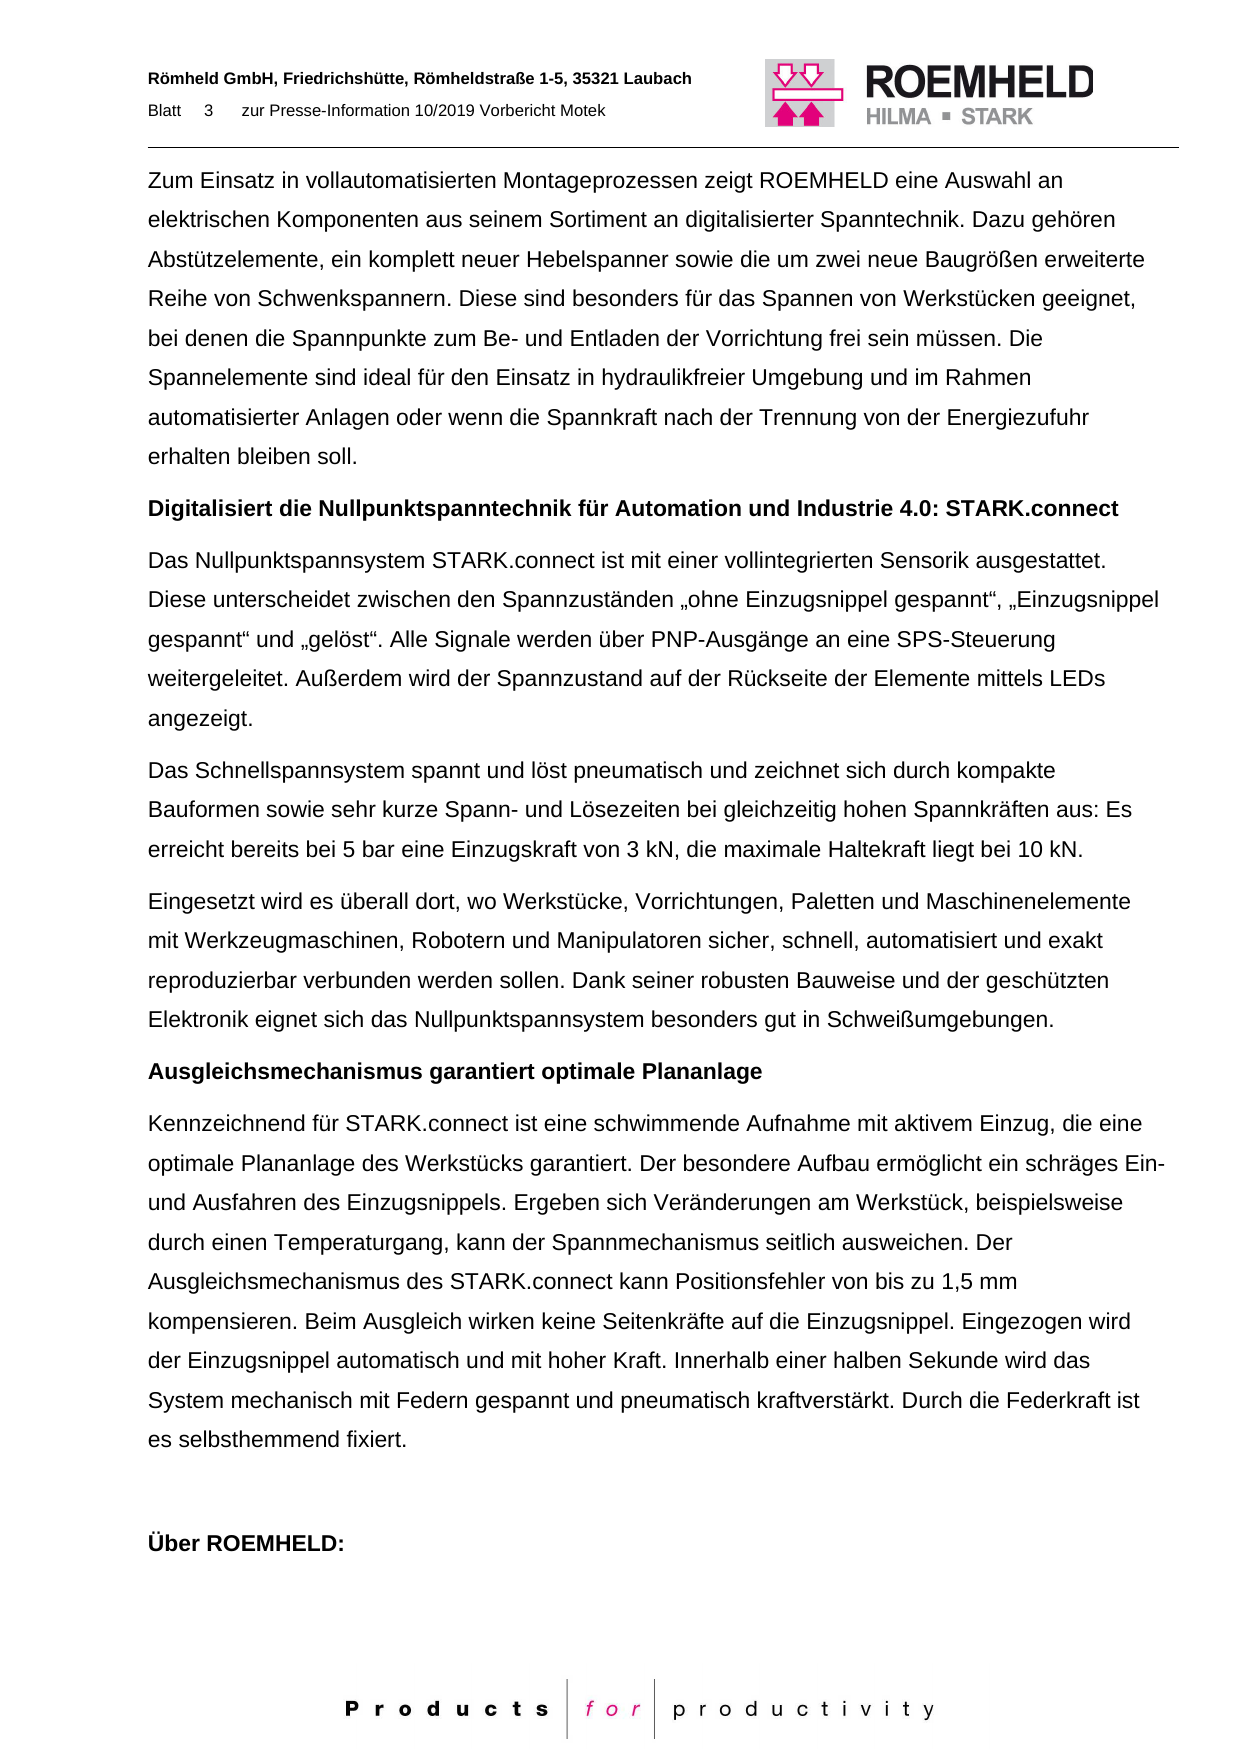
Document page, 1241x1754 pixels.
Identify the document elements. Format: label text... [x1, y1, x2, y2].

text Über ROEMHELD: [148, 1530, 1167, 1556]
picture [299, 1663, 990, 1749]
text Eingesetzt wird es überall dort, wo Werkstücke, Vorrichtungen, Paletten und Maschinenelemente mit Werkzeugmaschinen, Robotern und Manipulatoren sicher, schnell, automatisiert und exakt reproduzierbar verbunden werden sollen. Dank seiner robusten Bauweise und der geschützten Elektronik eignet sich das Nullpunktspannsystem besonders gut in Schweißumgebungen. [148, 888, 1167, 1033]
text Das Nullpunktspannsystem STARK.connect ist mit einer vollintegrierten Sensorik ausgestattet. Diese unterscheidet zwischen den Spannzuständen „ohne Einzugsnippel gespannt“, „Einzugsnippel gespannt“ und „gelöst“. Alle Signale werden über PNP-Ausgänge an eine SPS-Steuerung weitergeleitet. Außerdem wird der Spannzustand auf der Rückseite der Elemente mittels LEDs angezeigt. [148, 547, 1167, 731]
text Zum Einsatz in vollautomatisierten Montageprozessen zeigt ROEMHELD eine Auswahl an elektrischen Komponenten aus seinem Sortiment an digitalisierter Spanntechnik. Dazu gehören Abstützelemente, ein komplett neuer Hebelspanner sowie die um zwei neue Baugrößen erweiterte Reihe von Schwenkspannern. Diese sind besonders für das Spannen von Werkstücken geeignet, bei denen die Spannpunkte zum Be- und Entladen der Vorrichtung frei sein müssen. Die Spannelemente sind ideal für den Einsatz in hydraulikfreier Umgebung und im Rahmen automatisierter Anlagen oder wenn die Spannkraft nach der Trennung von der Energiezufuhr erhalten bleiben soll. [148, 167, 1167, 469]
text Das Schnellspannsystem spannt und löst pneumatisch und zeichnet sich durch kompakte Bauformen sowie sehr kurze Spann- und Lösezeiten bei gleichzeitig hohen Spannkräften aus: Es erreicht bereits bei 5 bar eine Einzugskraft von 3 kN, die maximale Haltekraft liegt bei 10 kN. [148, 757, 1167, 862]
text Ausgleichsmechanismus garantiert optimale Plananlage [148, 1058, 1171, 1084]
text Digitalisiert die Nullpunktspanntechnik für Automation und Industrie 4.0: STARK.connect [148, 495, 1167, 521]
picture [763, 59, 1093, 126]
text Kennzeichnend für STARK.connect ist eine schwimmende Aufnahme mit aktivem Einzug, die eine optimale Plananlage des Werkstücks garantiert. Der besondere Aufbau ermöglicht ein schräges Ein- und Ausfahren des Einzugsnippels. Ergeben sich Veränderungen am Werkstück, beispielsweise durch einen Temperaturgang, kann der Spannmechanismus seitlich ausweichen. Der Ausgleichsmechanismus des STARK.connect kann Positionsfehler von bis zu 1,5 mm kompensieren. Beim Ausgleich wirken keine Seitenkräfte auf die Einzugsnippel. Eingezogen wird der Einzugsnippel automatisch und mit hoher Kraft. Innerhalb einer halben Sekunde wird das System mechanisch mit Federn gespannt und pneumatisch kraftverstärkt. Durch die Federkraft ist es selbsthemmend fixiert. [148, 1110, 1167, 1452]
